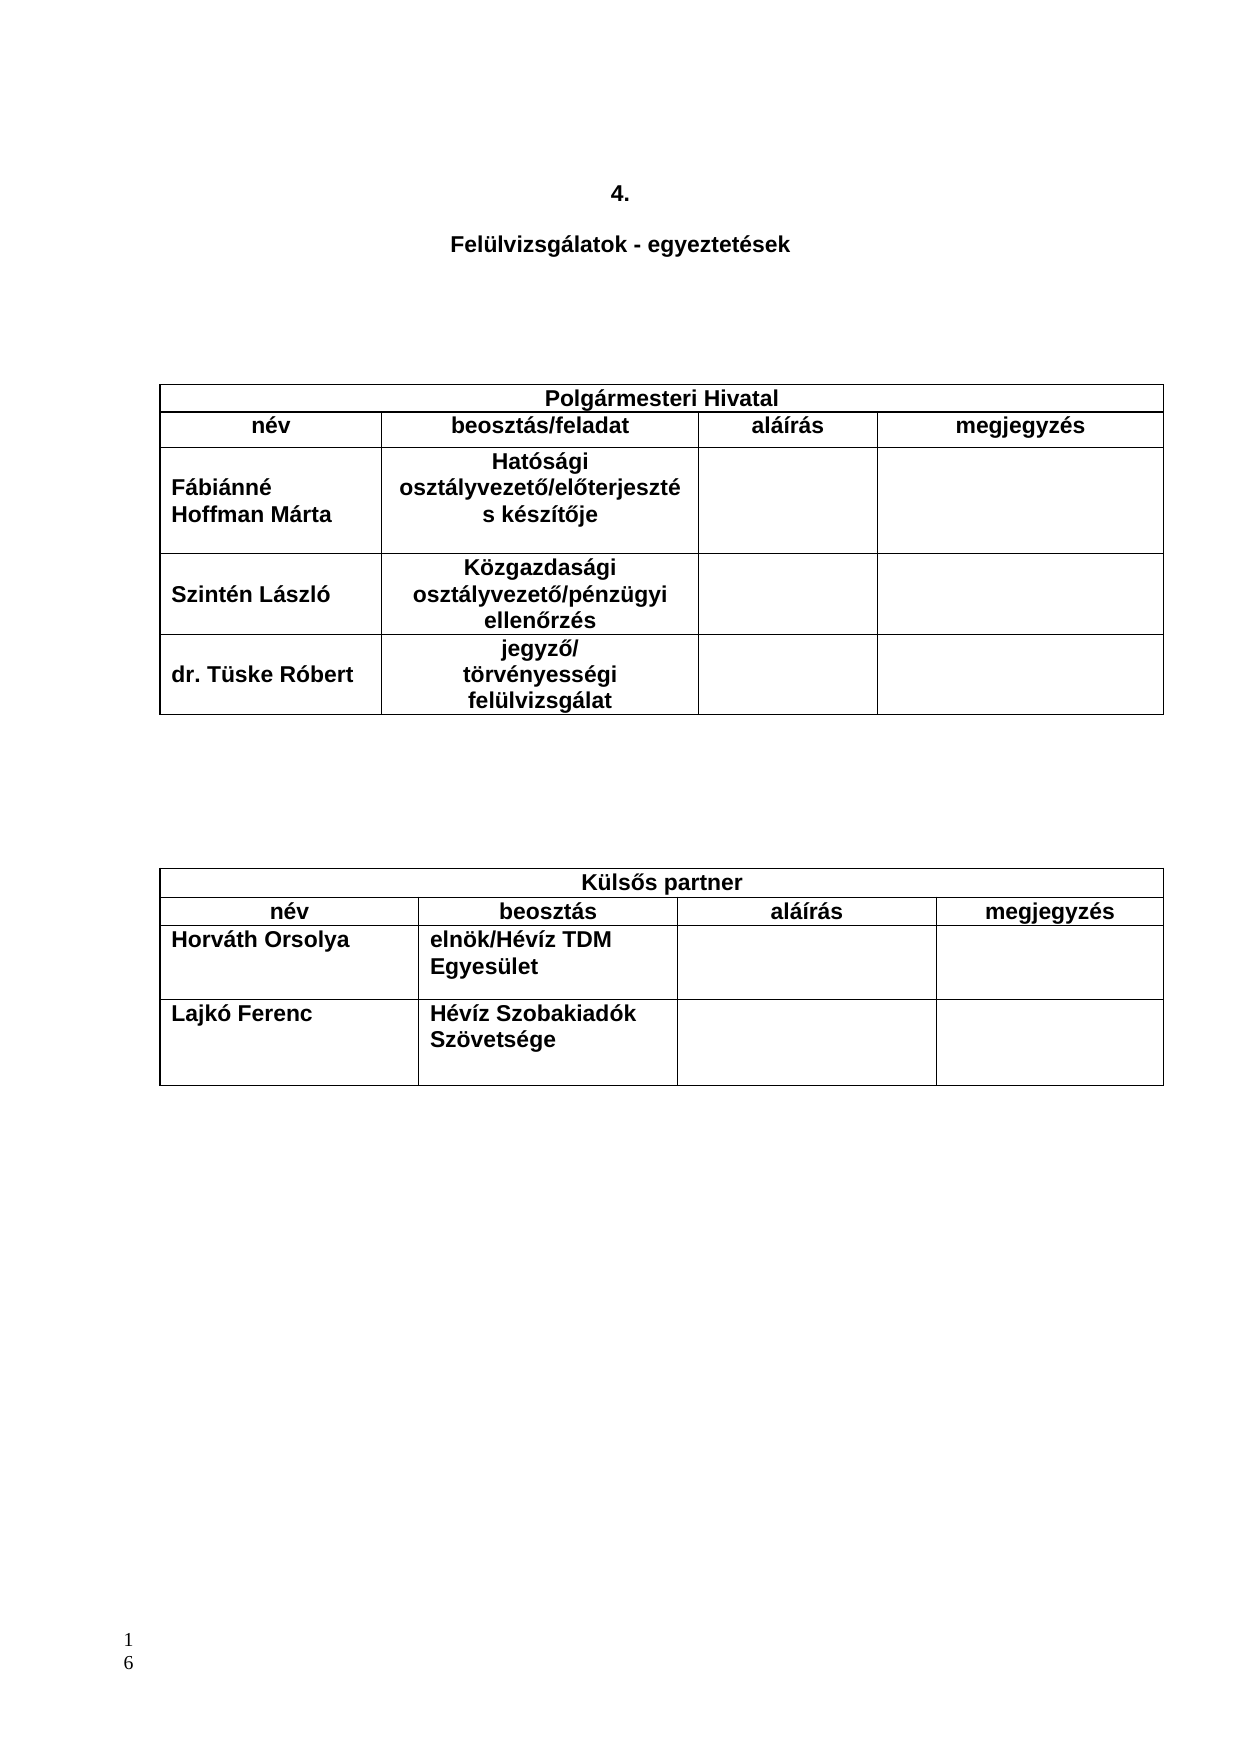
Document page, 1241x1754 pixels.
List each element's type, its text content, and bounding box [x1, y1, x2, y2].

table_cell Fábiánné Hoffman Márta [161, 448, 381, 553]
table_cell Hévíz Szobakiadók Szövetsége [419, 1000, 677, 1085]
table_cell [678, 926, 936, 999]
table_cell [678, 1000, 936, 1085]
table_cell Lajkó Ferenc [161, 1000, 418, 1085]
table_cell Szintén László [161, 554, 381, 633]
table_cell dr. Tüske Róbert [161, 635, 381, 713]
table_cell Horváth Orsolya [161, 926, 418, 999]
table_cell megjegyzés [937, 898, 1163, 925]
table_cell beosztás [419, 898, 677, 925]
table_cell jegyző/ törvényességi felülvizsgálat [382, 635, 698, 713]
table_header Polgármesteri Hivatal [161, 385, 1163, 411]
table_cell Közgazdasági osztályvezető/pénzügyi ellenőrzés [382, 554, 698, 633]
table_cell [937, 926, 1163, 999]
table_header Külsős partner [161, 869, 1163, 897]
table_cell [699, 448, 877, 553]
table_cell [878, 635, 1163, 713]
table_cell elnök/Hévíz TDM Egyesület [419, 926, 677, 999]
table_cell [937, 1000, 1163, 1085]
table_cell megjegyzés [878, 413, 1163, 447]
table_cell név [161, 413, 381, 447]
table_cell név [161, 898, 418, 925]
table_cell [699, 635, 877, 713]
text 4. [159, 180, 1081, 206]
table_cell [699, 554, 877, 633]
table_cell aláírás [699, 413, 877, 447]
table_cell beosztás/feladat [382, 413, 698, 447]
table_cell [878, 448, 1163, 553]
table_cell aláírás [678, 898, 936, 925]
table_cell [878, 554, 1163, 633]
text Felülvizsgálatok - egyeztetések [159, 231, 1081, 257]
table_cell Hatósági osztályvezető/előterjesztés készítője [382, 448, 698, 553]
